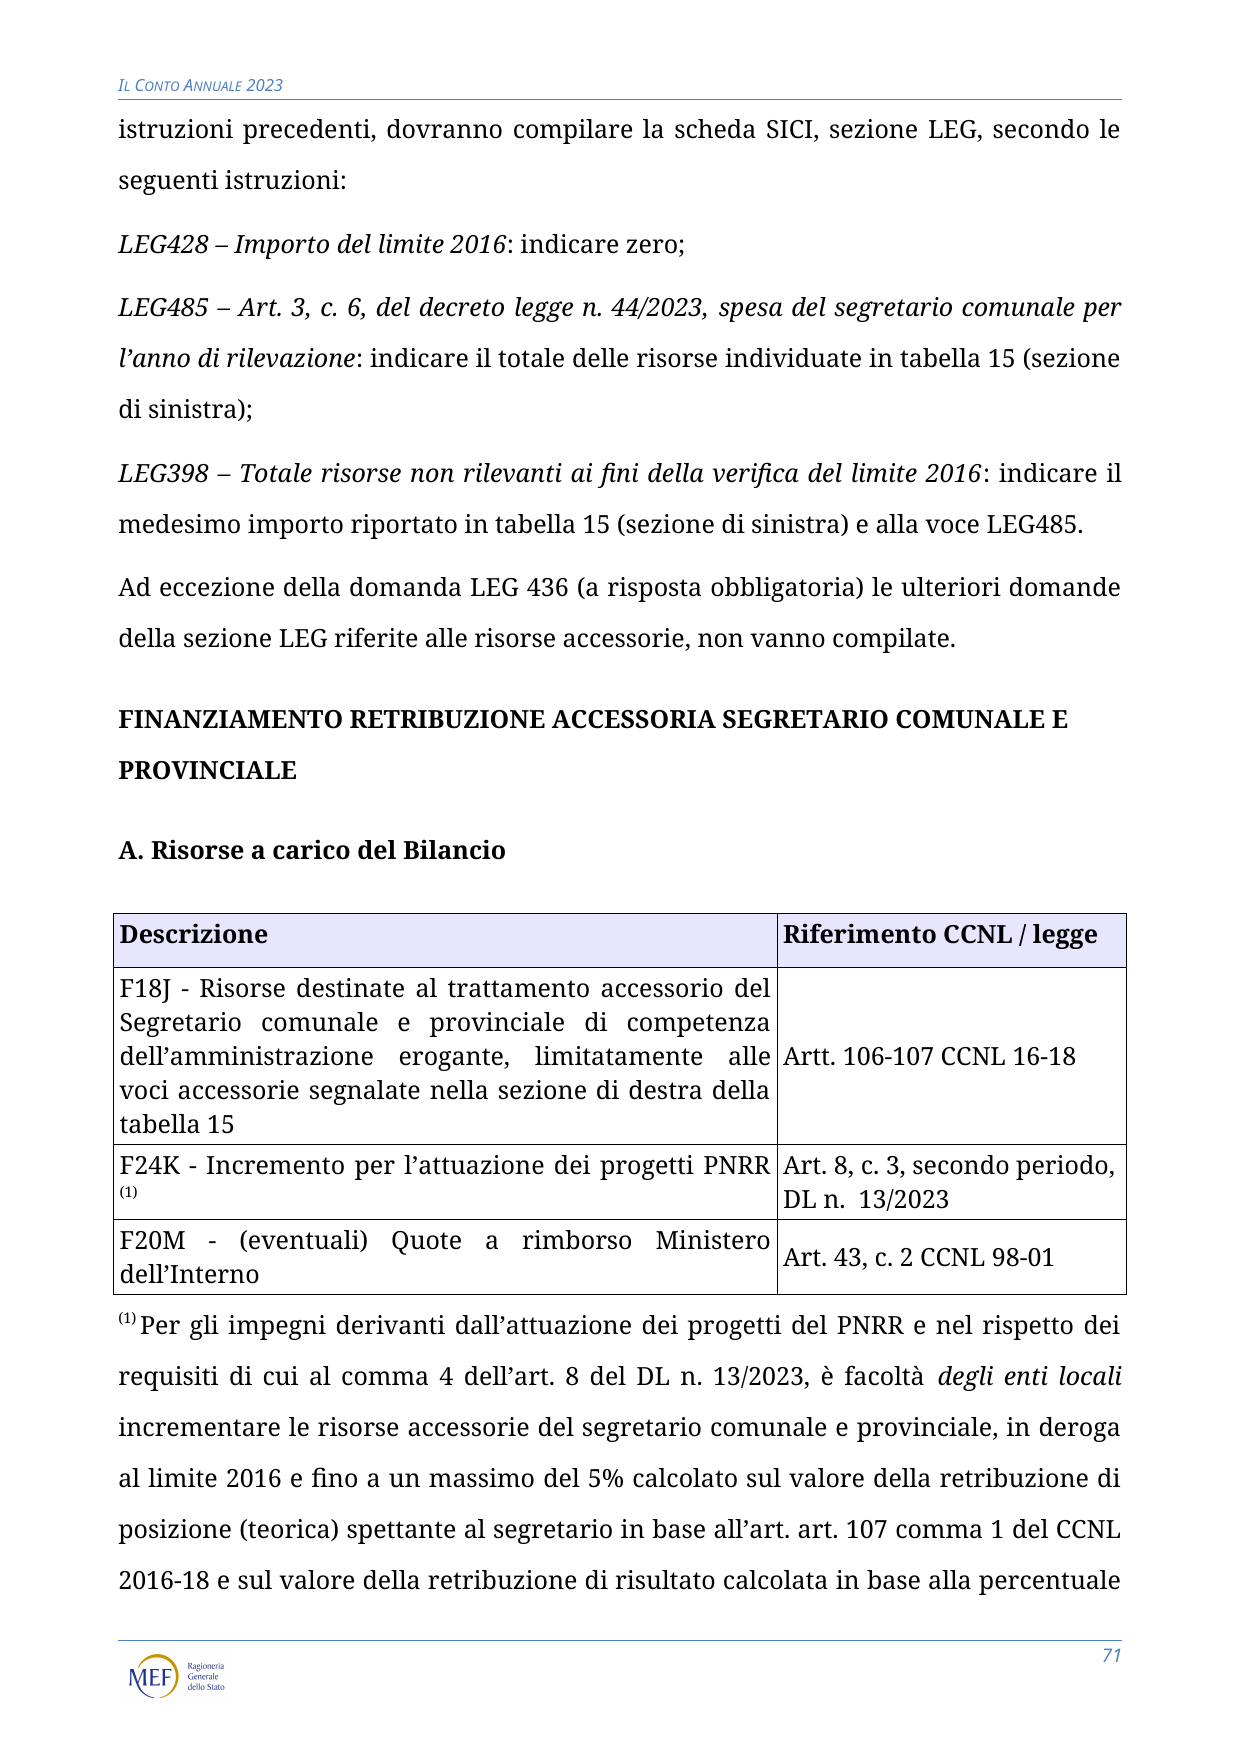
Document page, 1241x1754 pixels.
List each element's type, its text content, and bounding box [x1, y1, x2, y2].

text Ad eccezione della domanda LEG 436 (a risposta obbligatoria) le ulteriori domande della sezione LEG riferite alle risorse accessorie, non vanno compilate. [118, 570, 1122, 655]
table_cell Artt. 106-107 CCNL 16-18 [778, 968, 1126, 1144]
table_header Descrizione [114, 914, 777, 967]
text FINANZIAMENTO RETRIBUZIONE ACCESSORIA SEGRETARIO COMUNALE E PROVINCIALE [118, 701, 1122, 786]
text LEG428 – Importo del limite 2016: indicare zero; [118, 226, 1122, 260]
table_cell F24K - Incremento per l’attuazione dei progetti PNRR (1) [114, 1145, 777, 1219]
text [118, 1307, 1122, 1597]
text A. Risorse a carico del Bilancio [118, 832, 1122, 867]
table_cell F20M - (eventuali) Quote a rimborso Ministero dell’Interno [114, 1220, 777, 1294]
table_cell Art. 8, c. 3, secondo periodo, DL n. 13/2023 [778, 1145, 1126, 1219]
table_header Riferimento CCNL / legge [778, 914, 1126, 967]
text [118, 112, 1122, 197]
text LEG485 – Art. 3, c. 6, del decreto legge n. 44/2023, spesa del segretario comunale per l’anno di rilevazione: indicare il totale delle risorse individuate in tabella 15 (sezione di sinistra); [118, 290, 1122, 426]
table_cell Art. 43, c. 2 CCNL 98-01 [778, 1220, 1126, 1294]
text LEG398 – Totale risorse non rilevanti ai fini della verifica del limite 2016: indicare il medesimo importo riportato in tabella 15 (sezione di sinistra) e alla voce LEG485. [118, 455, 1122, 541]
table_cell F18J - Risorse destinate al trattamento accessorio del Segretario comunale e provinciale di competenza dell’amministrazione erogante, limitatamente alle voci accessorie segnalate nella sezione di destra della tabella 15 [114, 968, 777, 1144]
picture [120, 1645, 231, 1707]
